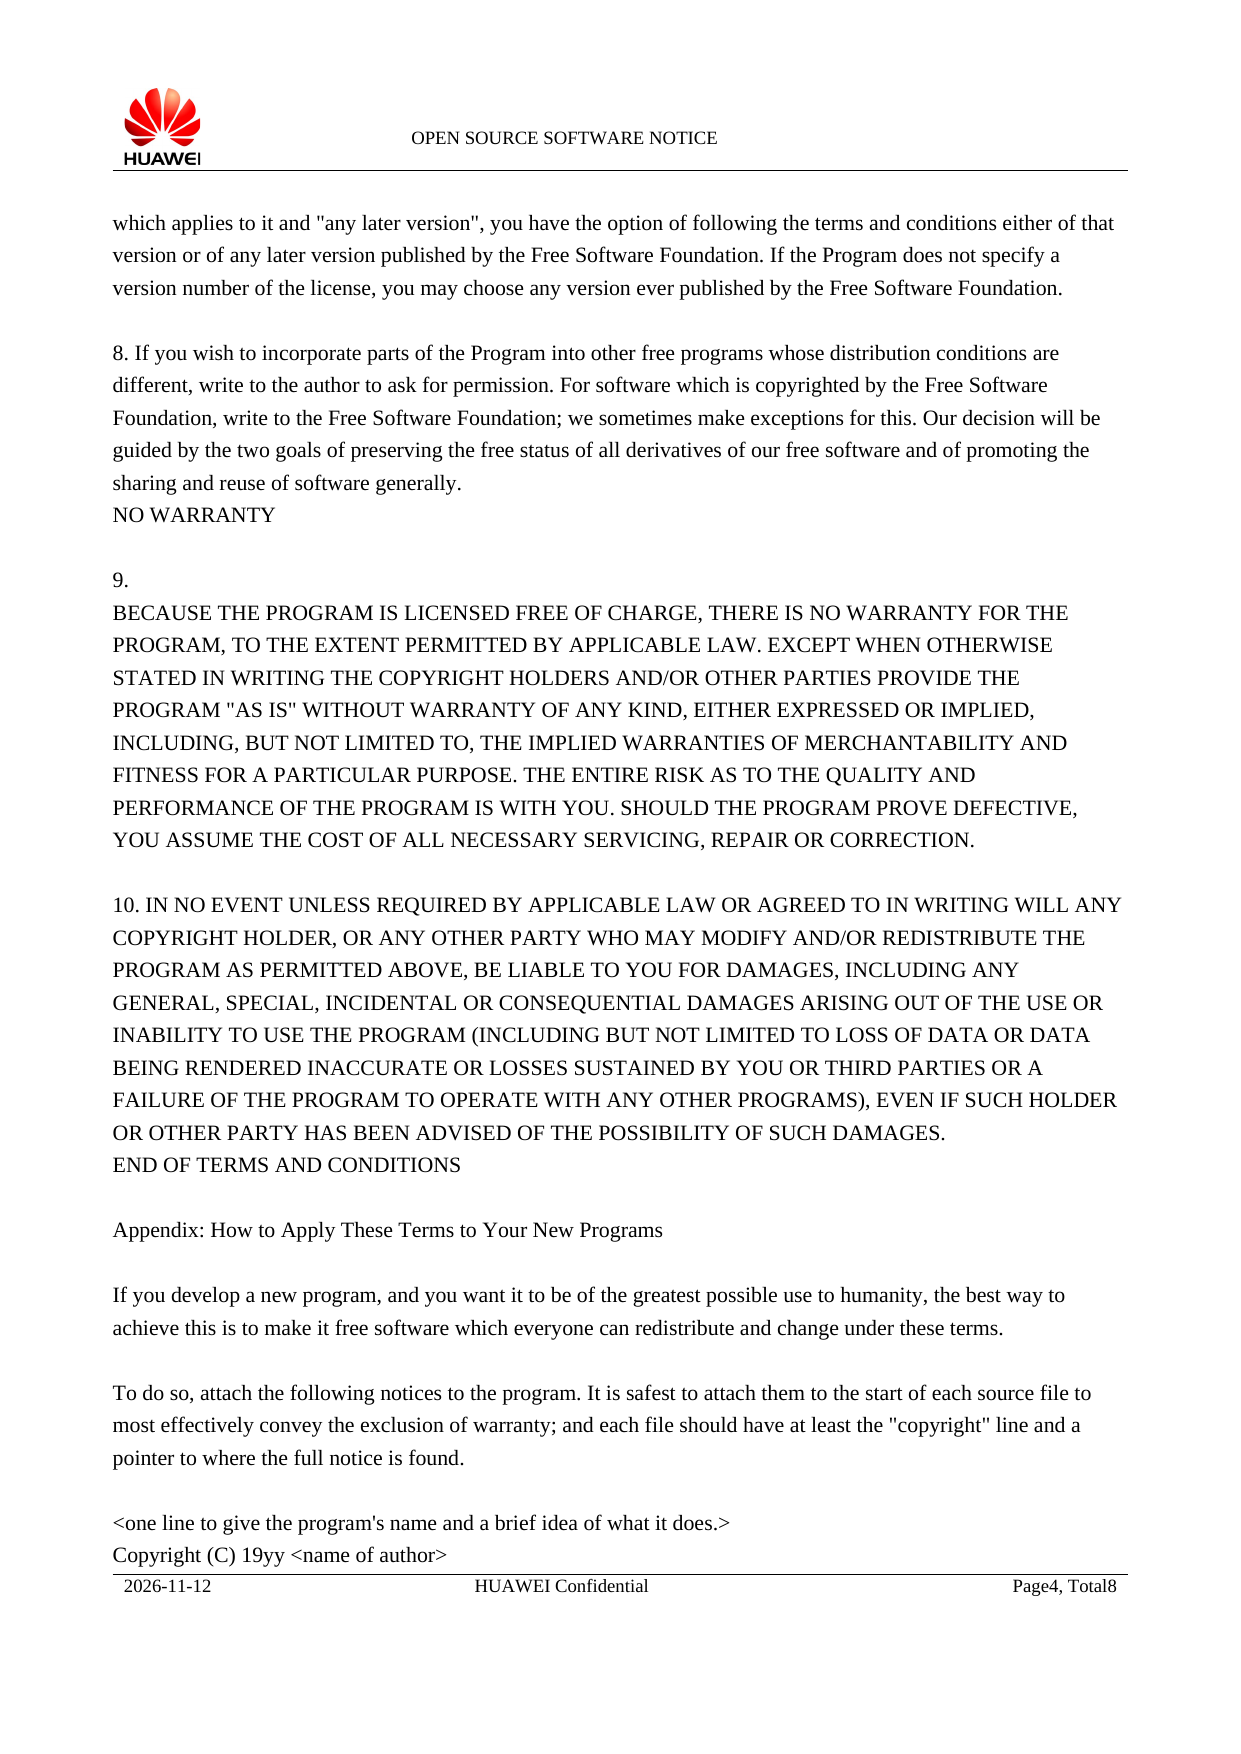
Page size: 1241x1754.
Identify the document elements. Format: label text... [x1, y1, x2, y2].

picture [124, 88, 201, 165]
